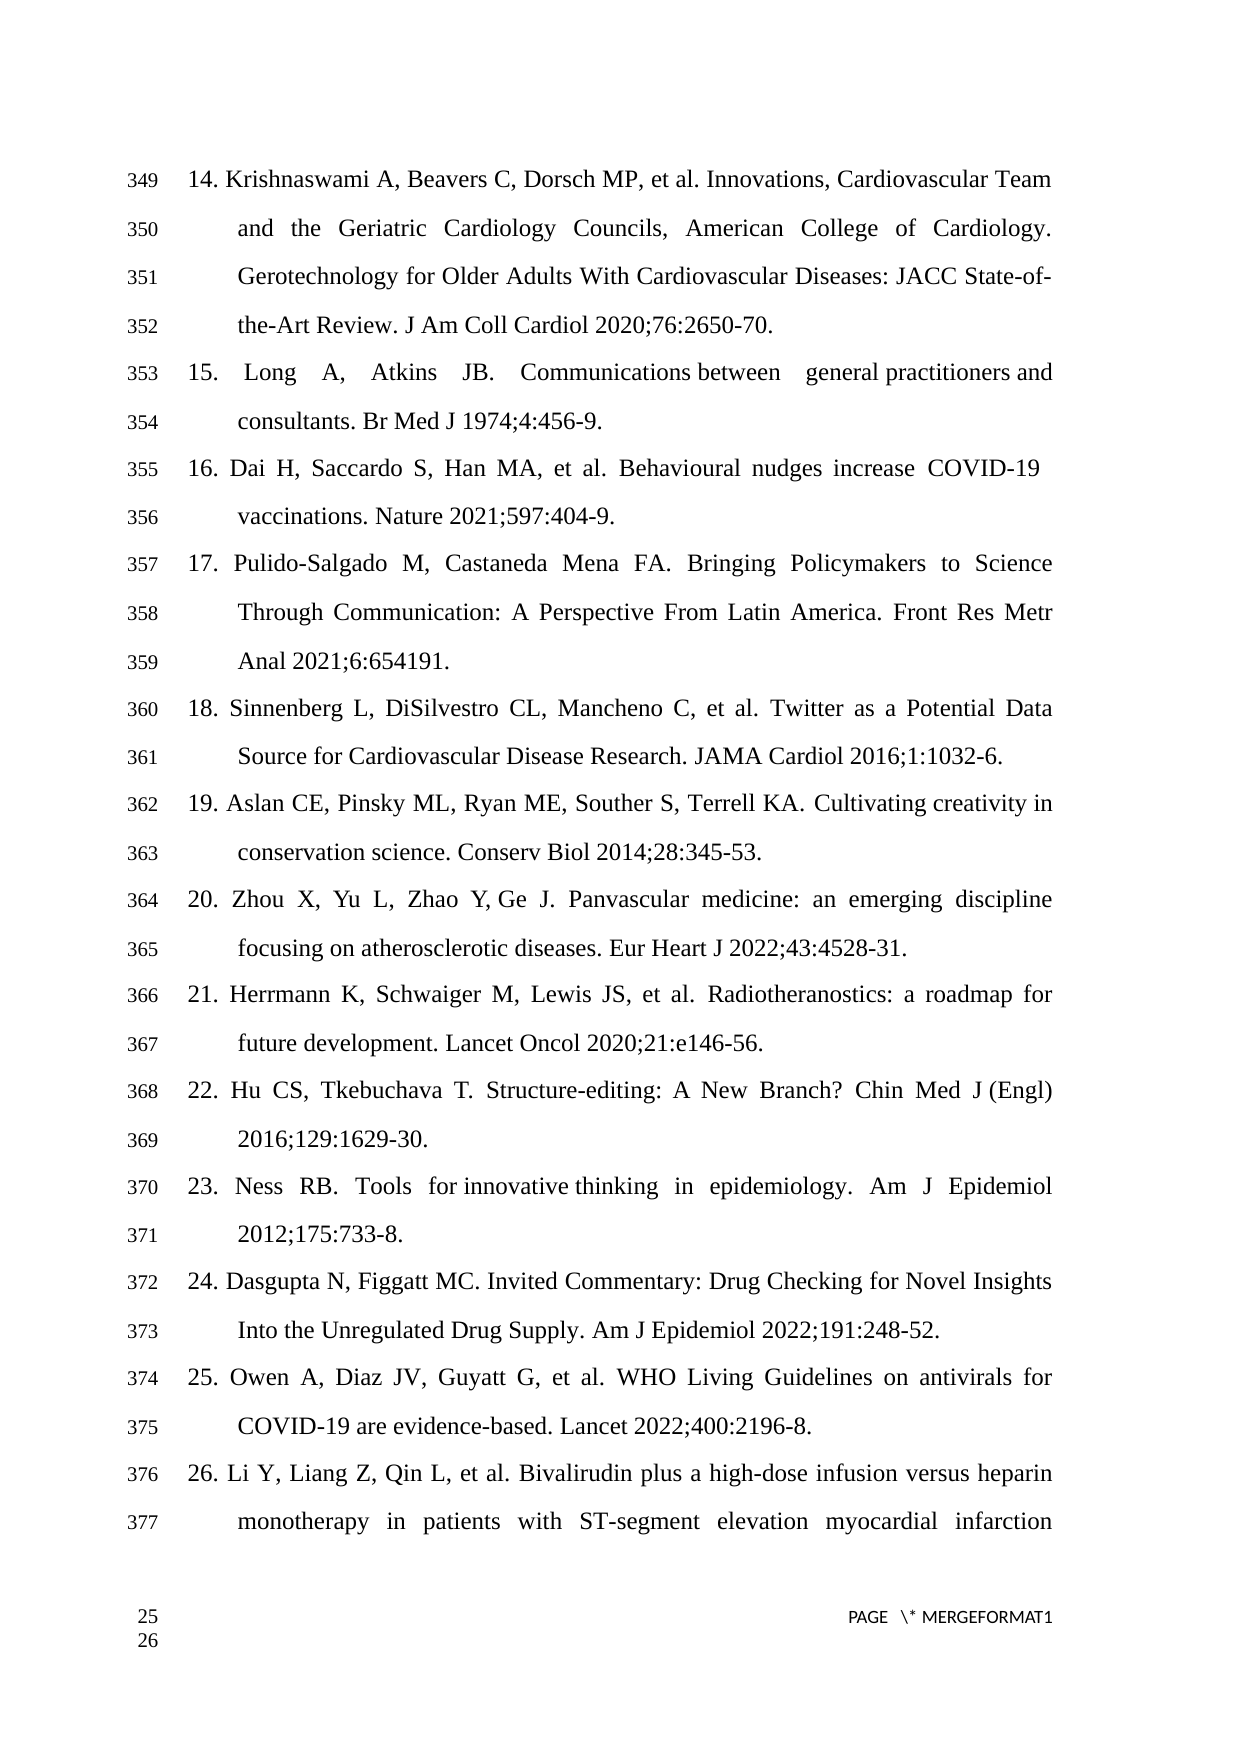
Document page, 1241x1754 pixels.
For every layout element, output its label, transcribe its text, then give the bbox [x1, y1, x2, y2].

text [187, 1456, 1053, 1537]
text 20. Zhou X, Yu L, Zhao Y, Ge J. Panvascular medicine: an emerging discipline focusing on atherosclerotic diseases. Eur Heart J 2022;43:4528-31. [187, 882, 1053, 963]
text 23. Ness RB. Tools for innovative thinking in epidemiology. Am J Epidemiol 2012;175:733-8. [187, 1169, 1053, 1250]
text 24. Dasgupta N, Figgatt MC. Invited Commentary: Drug Checking for Novel Insights Into the Unregulated Drug Supply. Am J Epidemiol 2022;191:248-52. [187, 1264, 1053, 1346]
text 15. Long A, Atkins JB. Communications between general practitioners and consultants. Br Med J 1974;4:456-9. [187, 355, 1053, 436]
text 16. Dai H, Saccardo S, Han MA, et al. Behavioural nudges increase COVID-19 vaccinations. Nature 2021;597:404-9. [187, 451, 1053, 532]
text 14. Krishnaswami A, Beavers C, Dorsch MP, et al. Innovations, Cardiovascular Team and the Geriatric Cardiology Councils, American College of Cardiology. Gerotechnology for Older Adults With Cardiovascular Diseases: JACC State-of-the-Art Review. J Am Coll Cardiol 2020;76:2650-70. [187, 162, 1053, 341]
text 19. Aslan CE, Pinsky ML, Ryan ME, Souther S, Terrell KA. Cultivating creativity in conservation science. Conserv Biol 2014;28:345-53. [187, 786, 1053, 868]
text 18. Sinnenberg L, DiSilvestro CL, Mancheno C, et al. Twitter as a Potential Data Source for Cardiovascular Disease Research. JAMA Cardiol 2016;1:1032-6. [187, 691, 1053, 772]
text 21. Herrmann K, Schwaiger M, Lewis JS, et al. Radiotheranostics: a roadmap for future development. Lancet Oncol 2020;21:e146-56. [187, 978, 1053, 1059]
text 25. Owen A, Diaz JV, Guyatt G, et al. WHO Living Guidelines on antivirals for COVID-19 are evidence-based. Lancet 2022;400:2196-8. [187, 1360, 1053, 1441]
text 17. Pulido-Salgado M, Castaneda Mena FA. Bringing Policymakers to Science Through Communication: A Perspective From Latin America. Front Res Metr Anal 2021;6:654191. [187, 546, 1053, 676]
text 22. Hu CS, Tkebuchava T. Structure-editing: A New Branch? Chin Med J (Engl) 2016;129:1629-30. [187, 1073, 1053, 1154]
